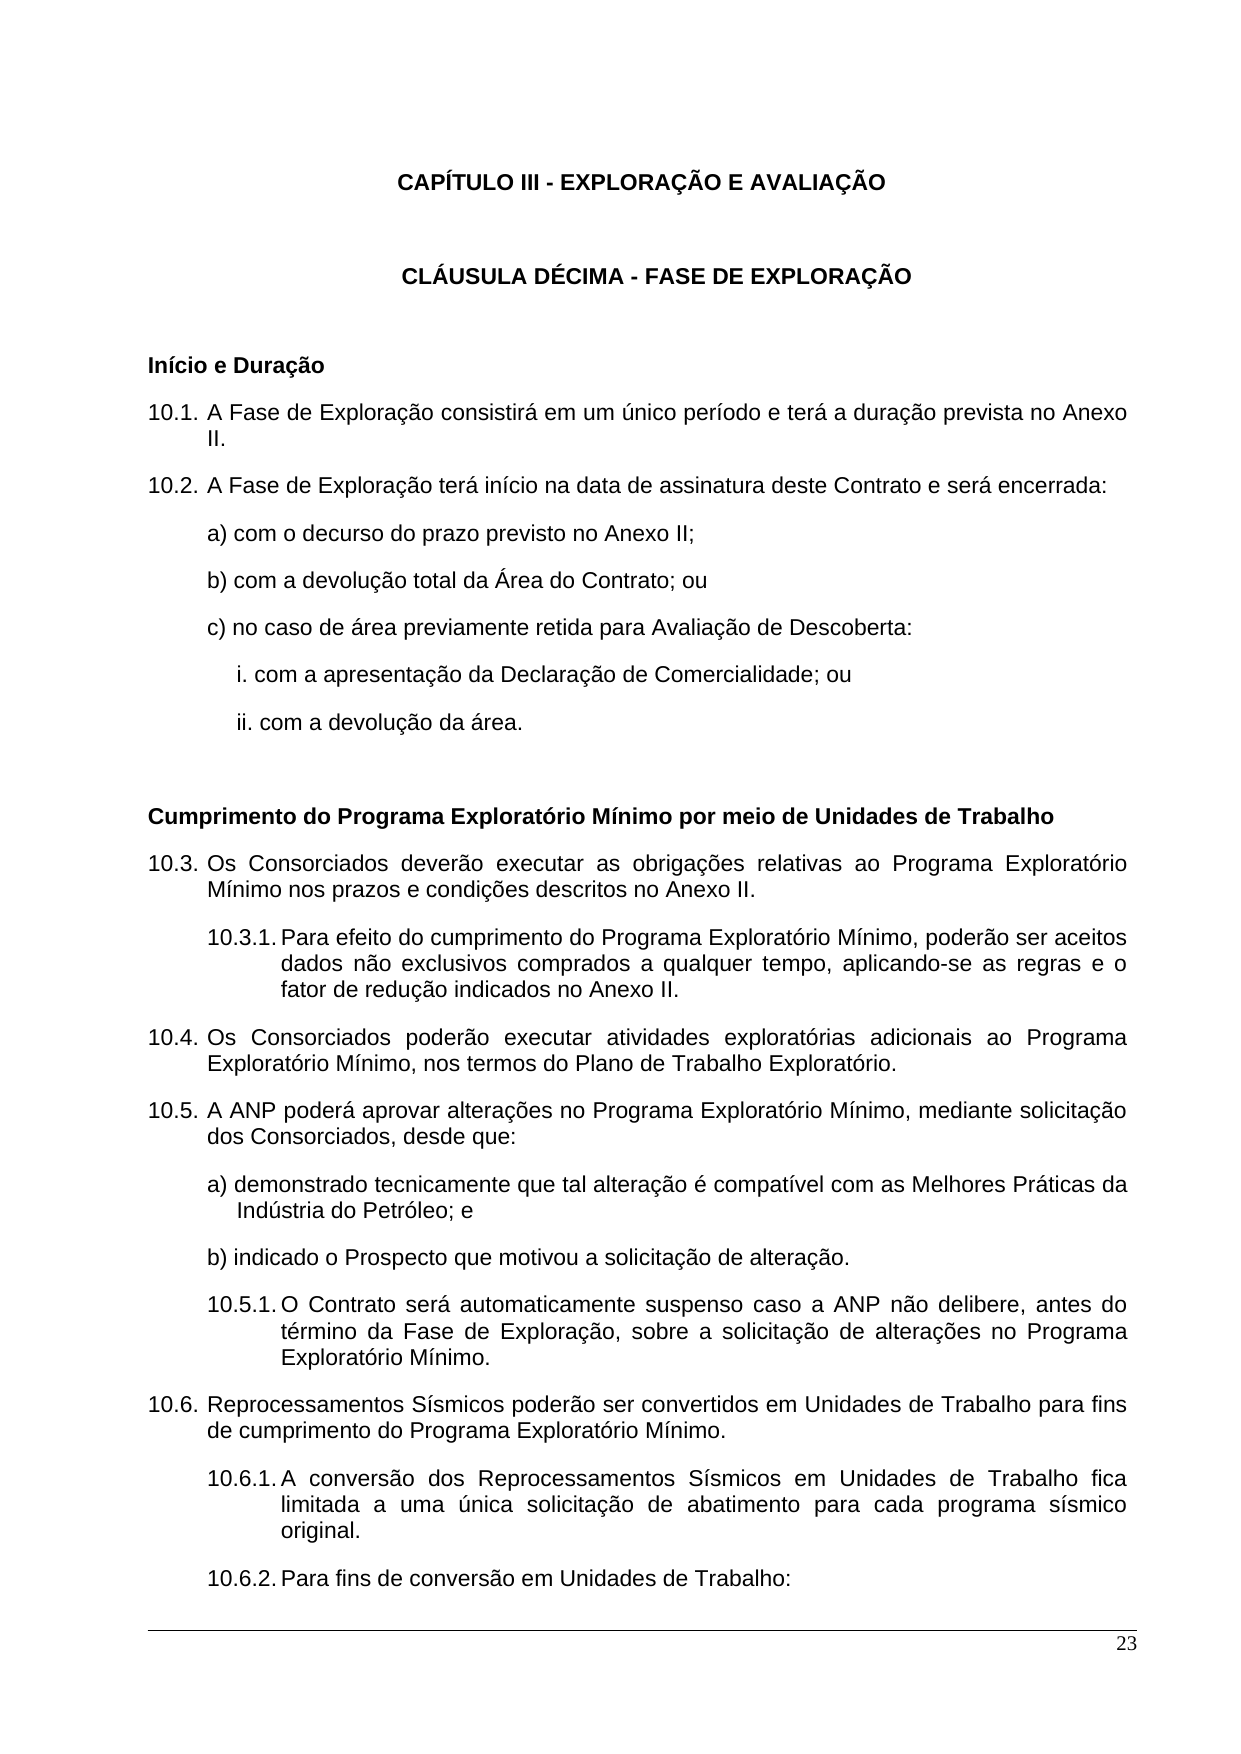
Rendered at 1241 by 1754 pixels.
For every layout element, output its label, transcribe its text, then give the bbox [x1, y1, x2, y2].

text A conversão dos Reprocessamentos Sísmicos em Unidades de Trabalho fica limitada a uma única solicitação de abatimento para cada programa sísmico original. [207, 1465, 1128, 1544]
text A Fase de Exploração terá início na data de assinatura deste Contrato e será encerrada: [148, 472, 1128, 499]
text Cumprimento do Programa Exploratório Mínimo por meio de Unidades de Trabalho [148, 803, 1128, 829]
text a) demonstrado tecnicamente que tal alteração é compatível com as Melhores Práticas da Indústria do Petróleo; e [207, 1171, 1128, 1223]
text Os Consorciados poderão executar atividades exploratórias adicionais ao Programa Exploratório Mínimo, nos termos do Plano de Trabalho Exploratório. [148, 1023, 1128, 1076]
text Para efeito do cumprimento do Programa Exploratório Mínimo, poderão ser aceitos dados não exclusivos comprados a qualquer tempo, aplicando-se as regras e o fator de redução indicados no Anexo II. [207, 923, 1128, 1003]
list ii. com a devolução da área. [236, 708, 1128, 735]
text Cláusula Décima - Fase de Exploração [148, 263, 1128, 289]
text b) com a devolução total da Área do Contrato; ou [207, 567, 1128, 593]
text EXPLORAÇÃO E AVALIAÇÃO [236, 168, 1128, 195]
text c) no caso de área previamente retida para Avaliação de Descoberta: [207, 614, 1128, 640]
text Os Consorciados deverão executar as obrigações relativas ao Programa Exploratório Mínimo nos prazos e condições descritos no Anexo II. [148, 850, 1128, 903]
list i. com a apresentação da Declaração de Comercialidade; ou [236, 661, 1128, 688]
text b) indicado o Prospecto que motivou a solicitação de alteração. [207, 1244, 1128, 1270]
text A ANP poderá aprovar alterações no Programa Exploratório Mínimo, mediante solicitação dos Consorciados, desde que: [148, 1097, 1128, 1150]
text Início e Duração [148, 352, 1128, 378]
text a) com o decurso do prazo previsto no Anexo II; [207, 520, 1128, 546]
text Para fins de conversão em Unidades de Trabalho: [207, 1564, 1128, 1591]
text Reprocessamentos Sísmicos poderão ser convertidos em Unidades de Trabalho para fins de cumprimento do Programa Exploratório Mínimo. [148, 1391, 1128, 1444]
text O Contrato será automaticamente suspenso caso a ANP não delibere, antes do término da Fase de Exploração, sobre a solicitação de alterações no Programa Exploratório Mínimo. [207, 1291, 1128, 1370]
text A Fase de Exploração consistirá em um único período e terá a duração prevista no Anexo II. [148, 399, 1128, 452]
